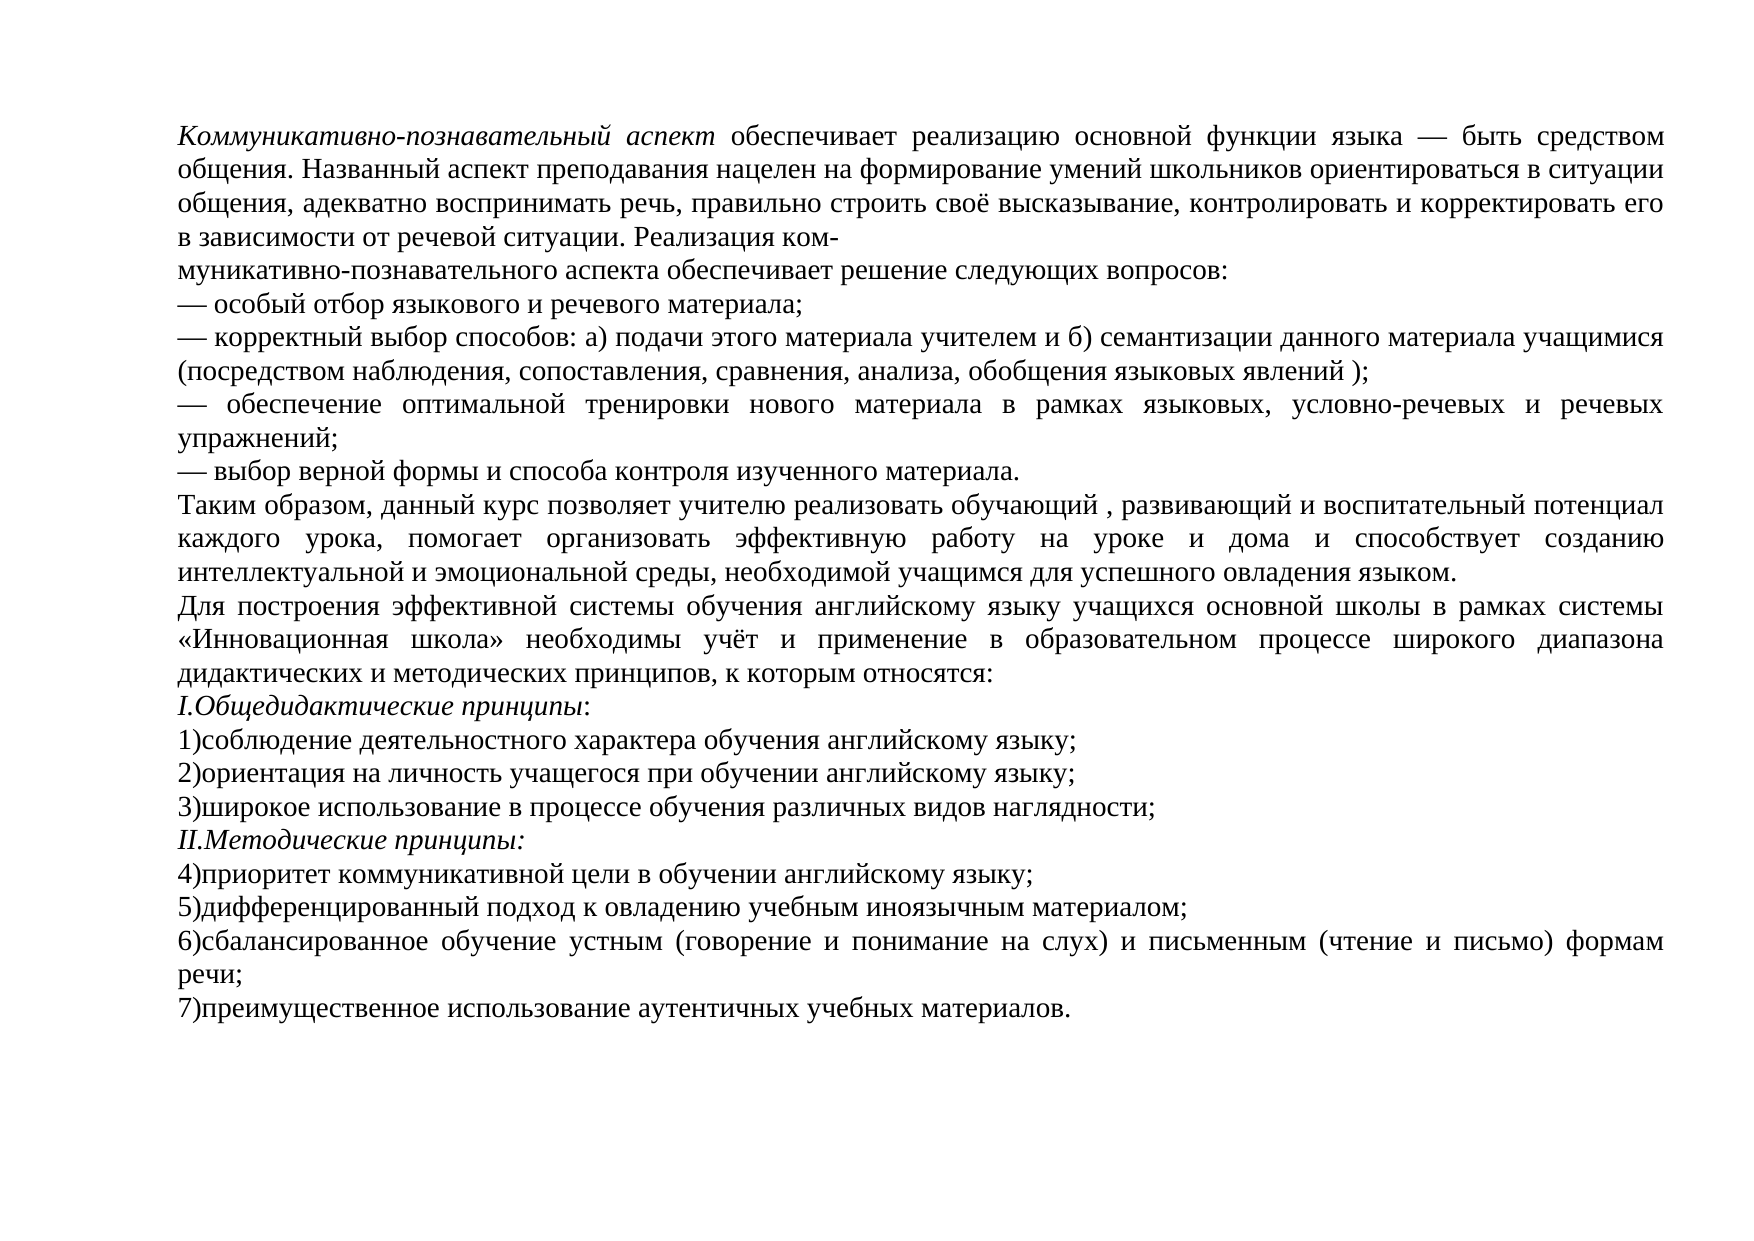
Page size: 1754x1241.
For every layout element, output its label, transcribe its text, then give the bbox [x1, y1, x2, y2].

text 3)широкое использование в процессе обучения различных видов наглядности; [177, 789, 1665, 822]
text II.Методические принципы: [177, 822, 1665, 856]
text — корректный выбор способов: а) подачи этого материала учителем и б) семантизации данного материала учащимися (посредством наблюдения, сопоставления, сравнения, анализа, обобщения языковых явлений ); [177, 319, 1665, 386]
text муникативно-познавательного аспекта обеспечивает решение следующих вопросов: [177, 252, 1665, 286]
text Коммуникативно-познавательный аспект обеспечивает реализацию основной функции языка — быть средством общения. Названный аспект преподавания нацелен на формирование умений школьников ориентироваться в ситуации общения, адекватно воспринимать речь, правильно строить своё высказывание, контролировать и корректировать его в зависимости от речевой ситуации. Реализация ком- [177, 118, 1665, 252]
text — выбор верной формы и способа контроля изученного материала. [177, 453, 1665, 487]
text 7)преимущественное использование аутентичных учебных материалов. [177, 990, 1665, 1024]
text 1)соблюдение деятельностного характера обучения английскому языку; [177, 722, 1665, 755]
text — особый отбор языкового и речевого материала; [177, 286, 1665, 319]
text Таким образом, данный курс позволяет учителю реализовать обучающий , развивающий и воспитательный потенциал каждого урока, помогает организовать эффективную работу на уроке и дома и способствует созданию интеллектуальной и эмоциональной среды, необходимой учащимся для успешного овладения языком. [177, 487, 1665, 588]
text 5)дифференцированный подход к овладению учебным иноязычным материалом; [177, 889, 1665, 923]
text I.Общедидактические принципы: [177, 688, 1665, 722]
text 6)сбалансированное обучение устным (говорение и понимание на слух) и письменным (чтение и письмо) формам речи; [177, 923, 1665, 990]
text Для построения эффективной системы обучения английскому языку учащихся основной школы в рамках системы «Инновационная школа» необходимы учёт и применение в образовательном процессе широкого диапазона дидактических и методических принципов, к которым относятся: [177, 588, 1665, 688]
text 2)ориентация на личность учащегося при обучении английскому языку; [177, 755, 1665, 789]
text 4)приоритет коммуникативной цели в обучении английскому языку; [177, 856, 1665, 889]
text — обеспечение оптимальной тренировки нового материала в рамках языковых, условно-речевых и речевых упражнений; [177, 386, 1665, 453]
